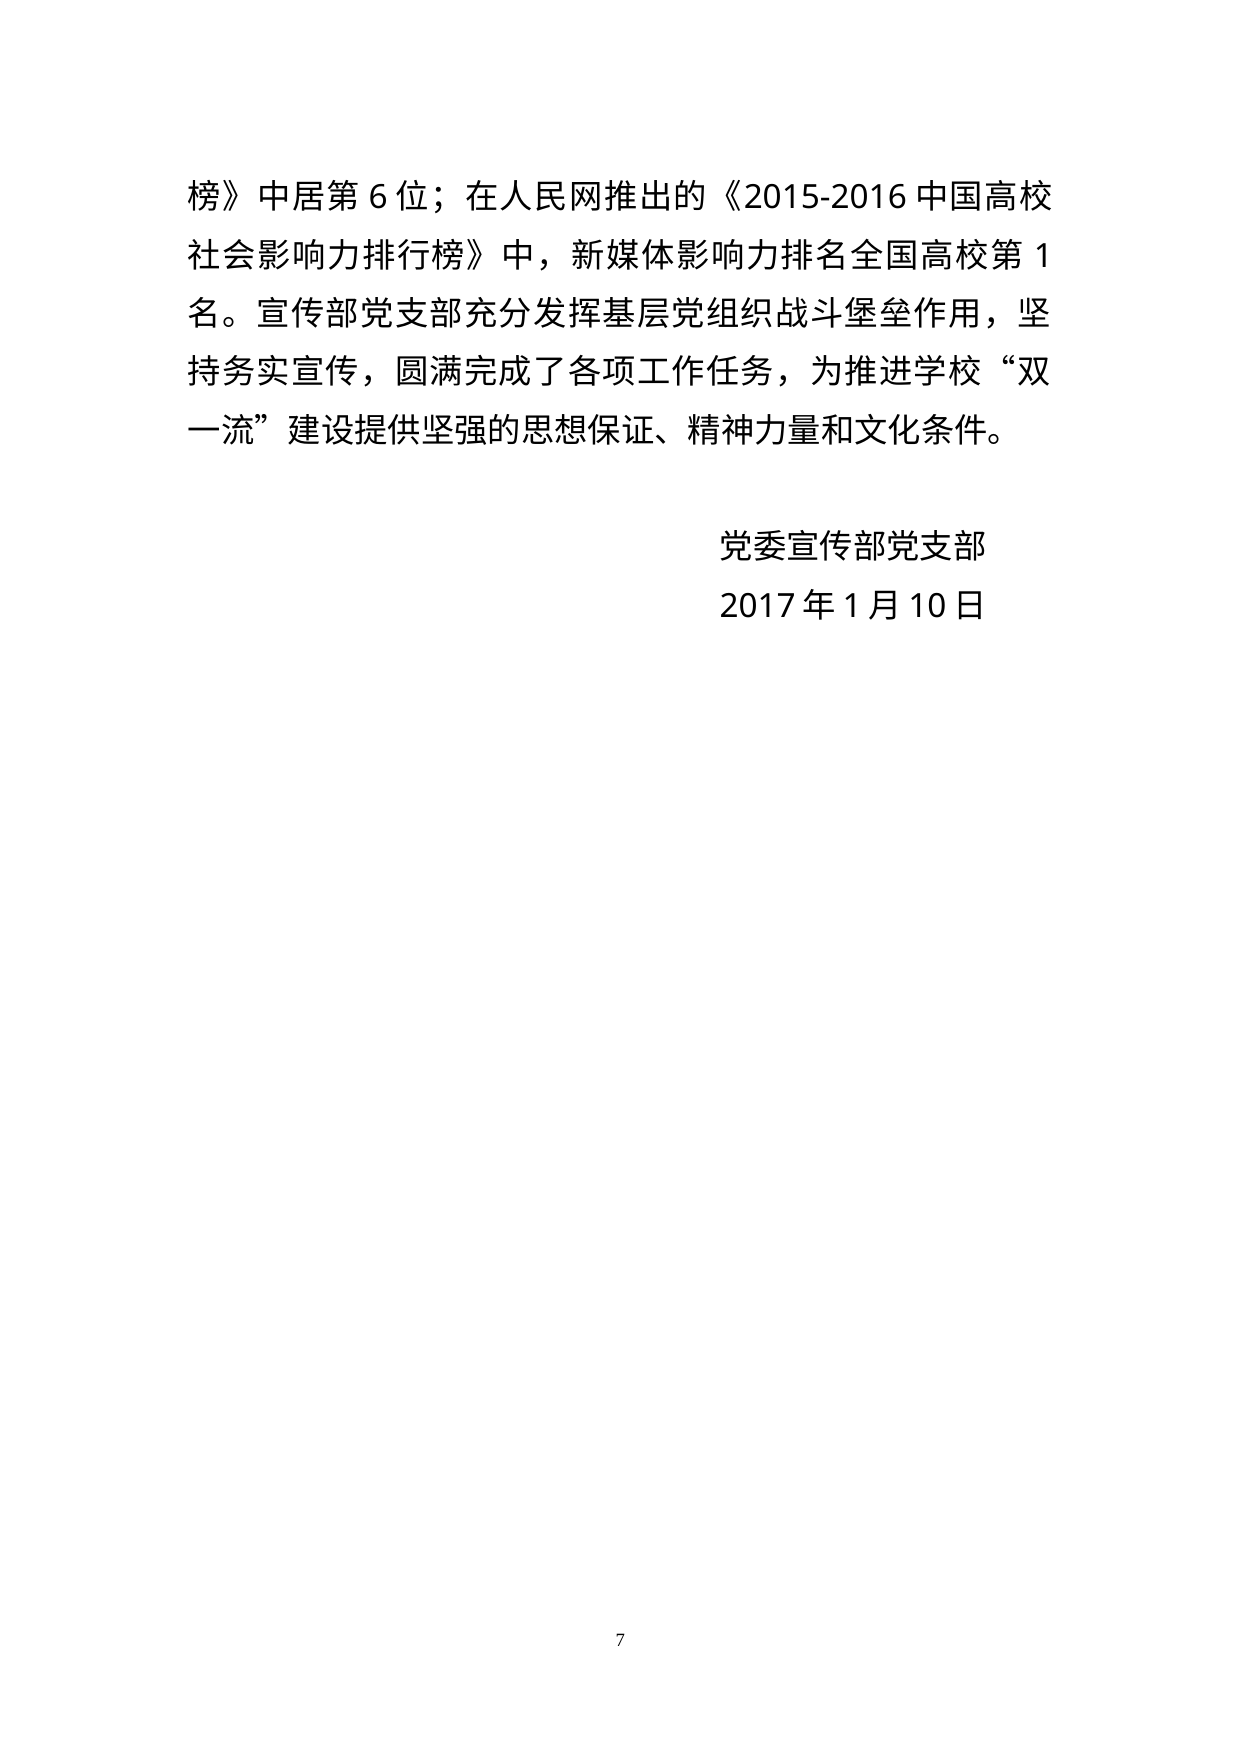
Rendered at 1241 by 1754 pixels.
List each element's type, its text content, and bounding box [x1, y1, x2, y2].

text 2017年1月10日 [187, 570, 986, 629]
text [187, 162, 1053, 454]
text 党委宣传部党支部 [187, 512, 986, 570]
